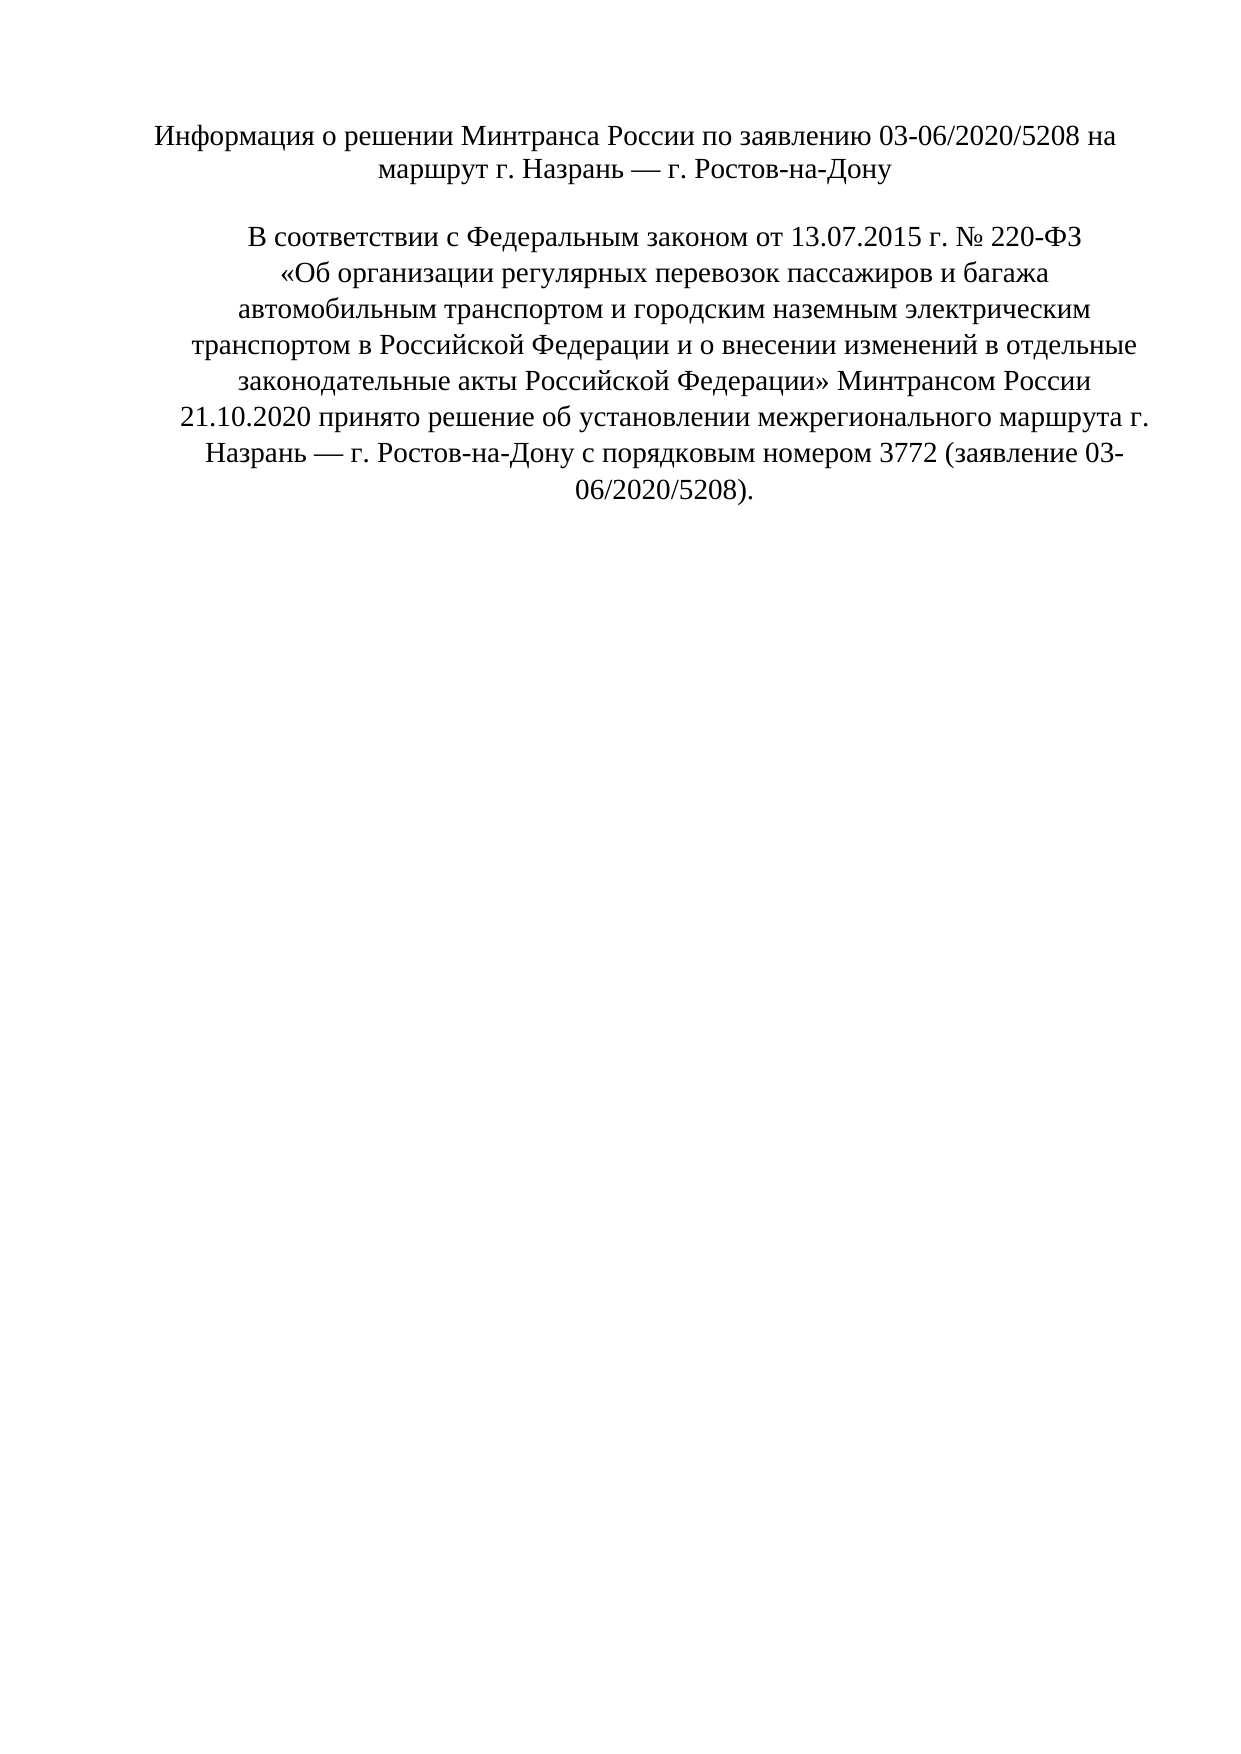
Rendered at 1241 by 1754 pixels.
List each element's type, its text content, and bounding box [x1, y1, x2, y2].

text Информация о решении Минтранса России по заявлению 03-06/2020/5208 на маршрут г. Назрань — г. Ростов-на-Дону [118, 118, 1152, 185]
text В соответствии с Федеральным законом от 13.07.2015 г. № 220-ФЗ «Об организации регулярных перевозок пассажиров и багажа автомобильным транспортом и городским наземным электрическим транспортом в Российской Федерации и о внесении изменений в отдельные законодательные акты Российской Федерации» Минтрансом России 21.10.2020 принято решение об установлении межрегионального маршрута г. Назрань — г. Ростов-на-Дону с порядковым номером 3772 (заявление 03-06/2020/5208). [177, 219, 1152, 505]
